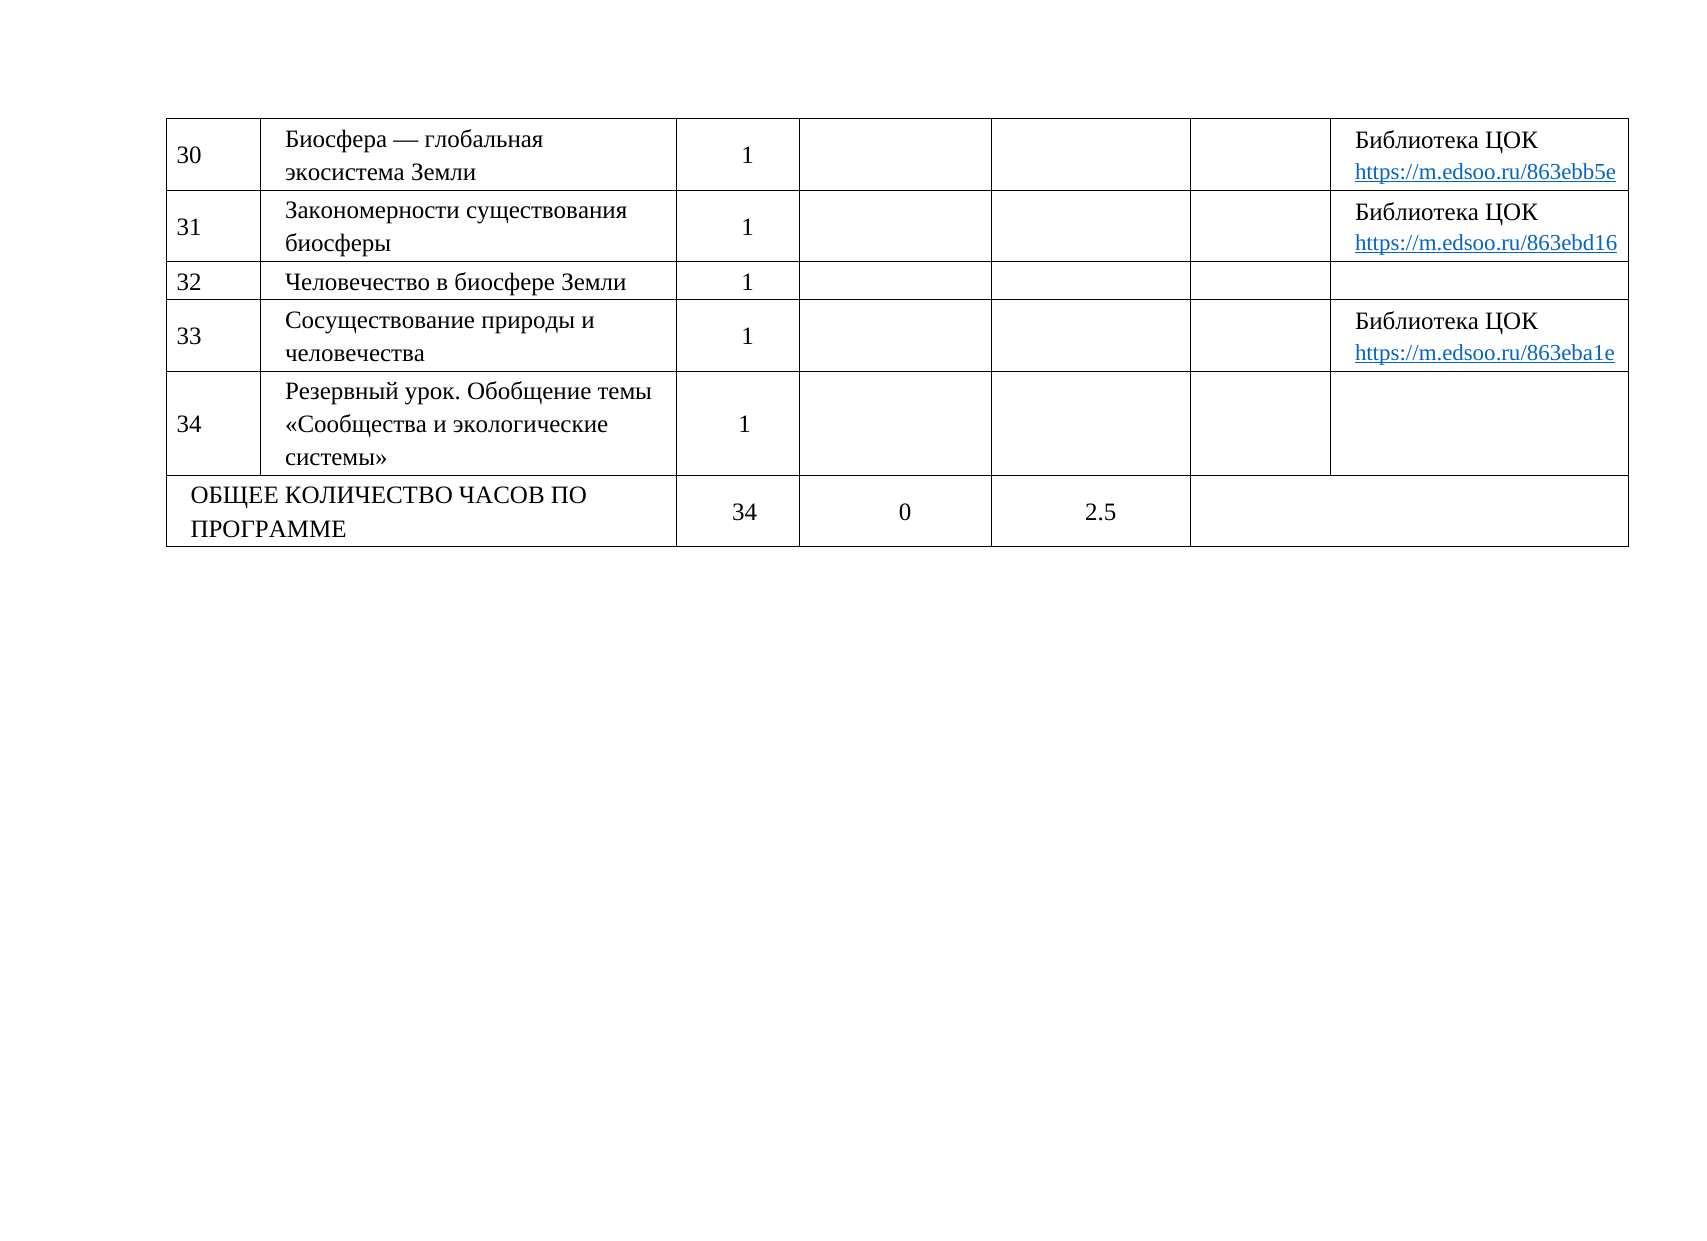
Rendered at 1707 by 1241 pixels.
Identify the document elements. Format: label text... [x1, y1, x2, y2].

table_cell [992, 191, 1190, 261]
table_cell [1191, 191, 1330, 261]
table_cell [800, 262, 991, 299]
table_cell 33 [167, 300, 260, 371]
table_cell [992, 119, 1190, 189]
table_cell Сосуществование природы и человечества [261, 300, 676, 371]
table_cell Человечество в биосфере Земли [261, 262, 676, 299]
table_cell [992, 300, 1190, 371]
table_cell [800, 191, 991, 261]
table_cell [1191, 119, 1330, 189]
table_cell 30 [167, 119, 260, 189]
table_cell Биосфера — глобальная экосистема Земли [261, 119, 676, 189]
table_cell [1191, 262, 1330, 299]
table_cell 0 [800, 476, 991, 546]
table_cell Резервный урок. Обобщение темы «Сообщества и экологические системы» [261, 372, 676, 475]
table_cell [992, 372, 1190, 475]
table_cell 1 [677, 300, 799, 371]
table_cell [1191, 372, 1330, 475]
table_cell 1 [677, 372, 799, 475]
table_cell 2.5 [992, 476, 1190, 546]
table_cell 34 [677, 476, 799, 546]
table_cell [1191, 300, 1330, 371]
table_cell [800, 119, 991, 189]
table_cell Библиотека ЦОК https://m.edsoo.ru/863ebb5e [1331, 119, 1628, 189]
table_cell 1 [677, 191, 799, 261]
table_cell Библиотека ЦОК https://m.edsoo.ru/863ebd16 [1331, 191, 1628, 261]
table_cell 1 [677, 119, 799, 189]
table_cell 1 [677, 262, 799, 299]
table_cell [800, 300, 991, 371]
table_cell ОБЩЕЕ КОЛИЧЕСТВО ЧАСОВ ПО ПРОГРАММЕ [167, 476, 676, 546]
table_cell [992, 262, 1190, 299]
table_cell [1191, 476, 1628, 546]
table_cell 31 [167, 191, 260, 261]
table_cell [800, 372, 991, 475]
table_cell [1331, 262, 1628, 299]
table_cell Закономерности существования биосферы [261, 191, 676, 261]
table_cell 34 [167, 372, 260, 475]
table_cell 32 [167, 262, 260, 299]
table_cell [1331, 372, 1628, 475]
table_cell Библиотека ЦОК https://m.edsoo.ru/863eba1e [1331, 300, 1628, 371]
